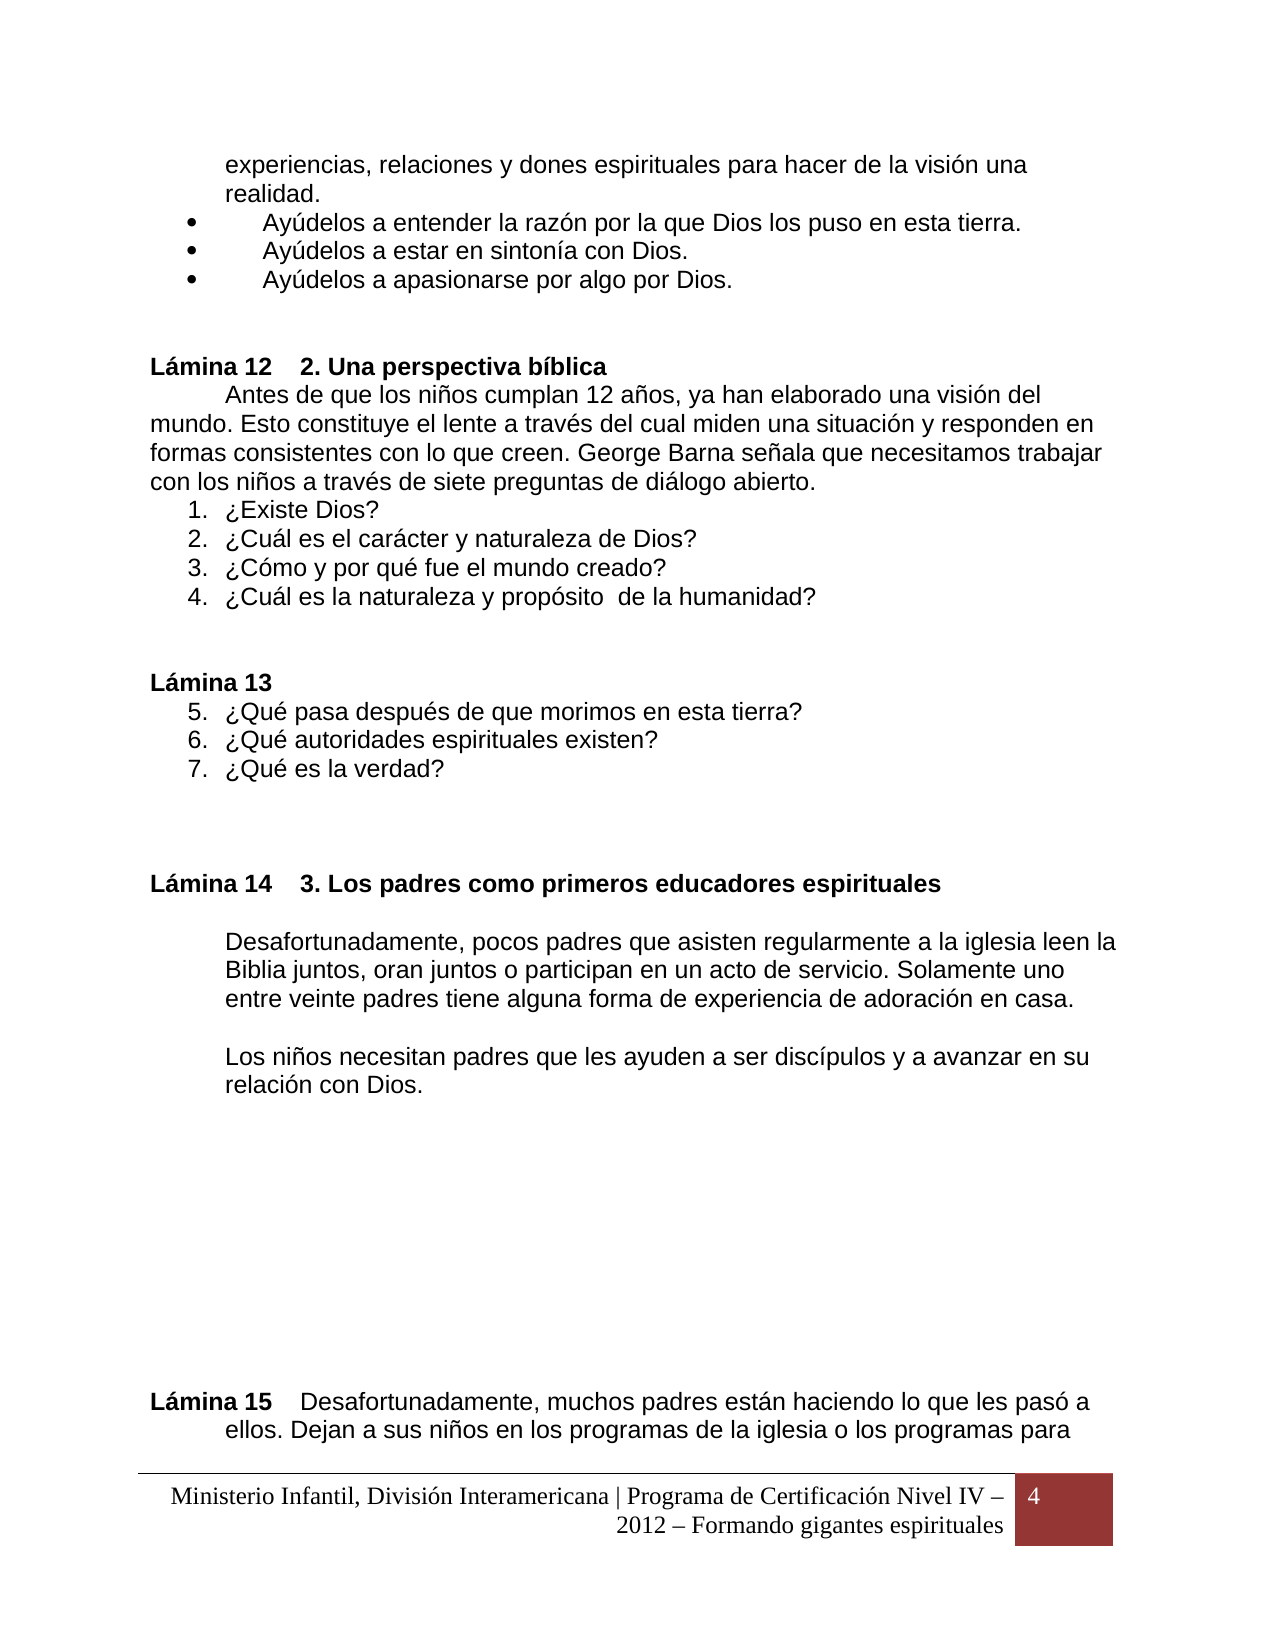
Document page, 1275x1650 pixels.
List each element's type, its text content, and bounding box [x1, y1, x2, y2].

list ¿Existe Dios? [187, 495, 1125, 524]
list ¿Cómo y por qué fue el mundo creado? [187, 553, 1125, 582]
text Desafortunadamente, pocos padres que asisten regularmente a la iglesia leen la Biblia juntos, oran juntos o participan en un acto de servicio. Solamente uno entre veinte padres tiene alguna forma de experiencia de adoración en casa. [225, 927, 1125, 1013]
text Lámina 13 [150, 668, 1125, 697]
list ¿Qué pasa después de que morimos en esta tierra? [187, 697, 1125, 725]
list Ayúdelos a estar en sintonía con Dios. [187, 236, 1125, 265]
list ¿Cuál es la naturaleza y propósito de la humanidad? [187, 582, 1125, 610]
list ¿Cuál es el carácter y naturaleza de Dios? [187, 524, 1125, 553]
text Lámina 14 3. Los padres como primeros educadores espirituales [150, 869, 1125, 898]
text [150, 1387, 1125, 1444]
text Los niños necesitan padres que les ayuden a ser discípulos y a avanzar en su relación con Dios. [225, 1042, 1125, 1099]
text Antes de que los niños cumplan 12 años, ya han elaborado una visión del mundo. Esto constituye el lente a través del cual miden una situación y responden en formas consistentes con lo que creen. George Barna señala que necesitamos trabajar con los niños a través de siete preguntas de diálogo abierto. [150, 380, 1125, 495]
list Ayúdelos a apasionarse por algo por Dios. [187, 265, 1125, 294]
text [225, 150, 1125, 207]
list Ayúdelos a entender la razón por la que Dios los puso en esta tierra. [187, 207, 1125, 236]
list ¿Qué autoridades espirituales existen? [187, 725, 1125, 754]
list ¿Qué es la verdad? [187, 754, 1125, 783]
text Lámina 12 2. Una perspectiva bíblica [150, 352, 1125, 380]
